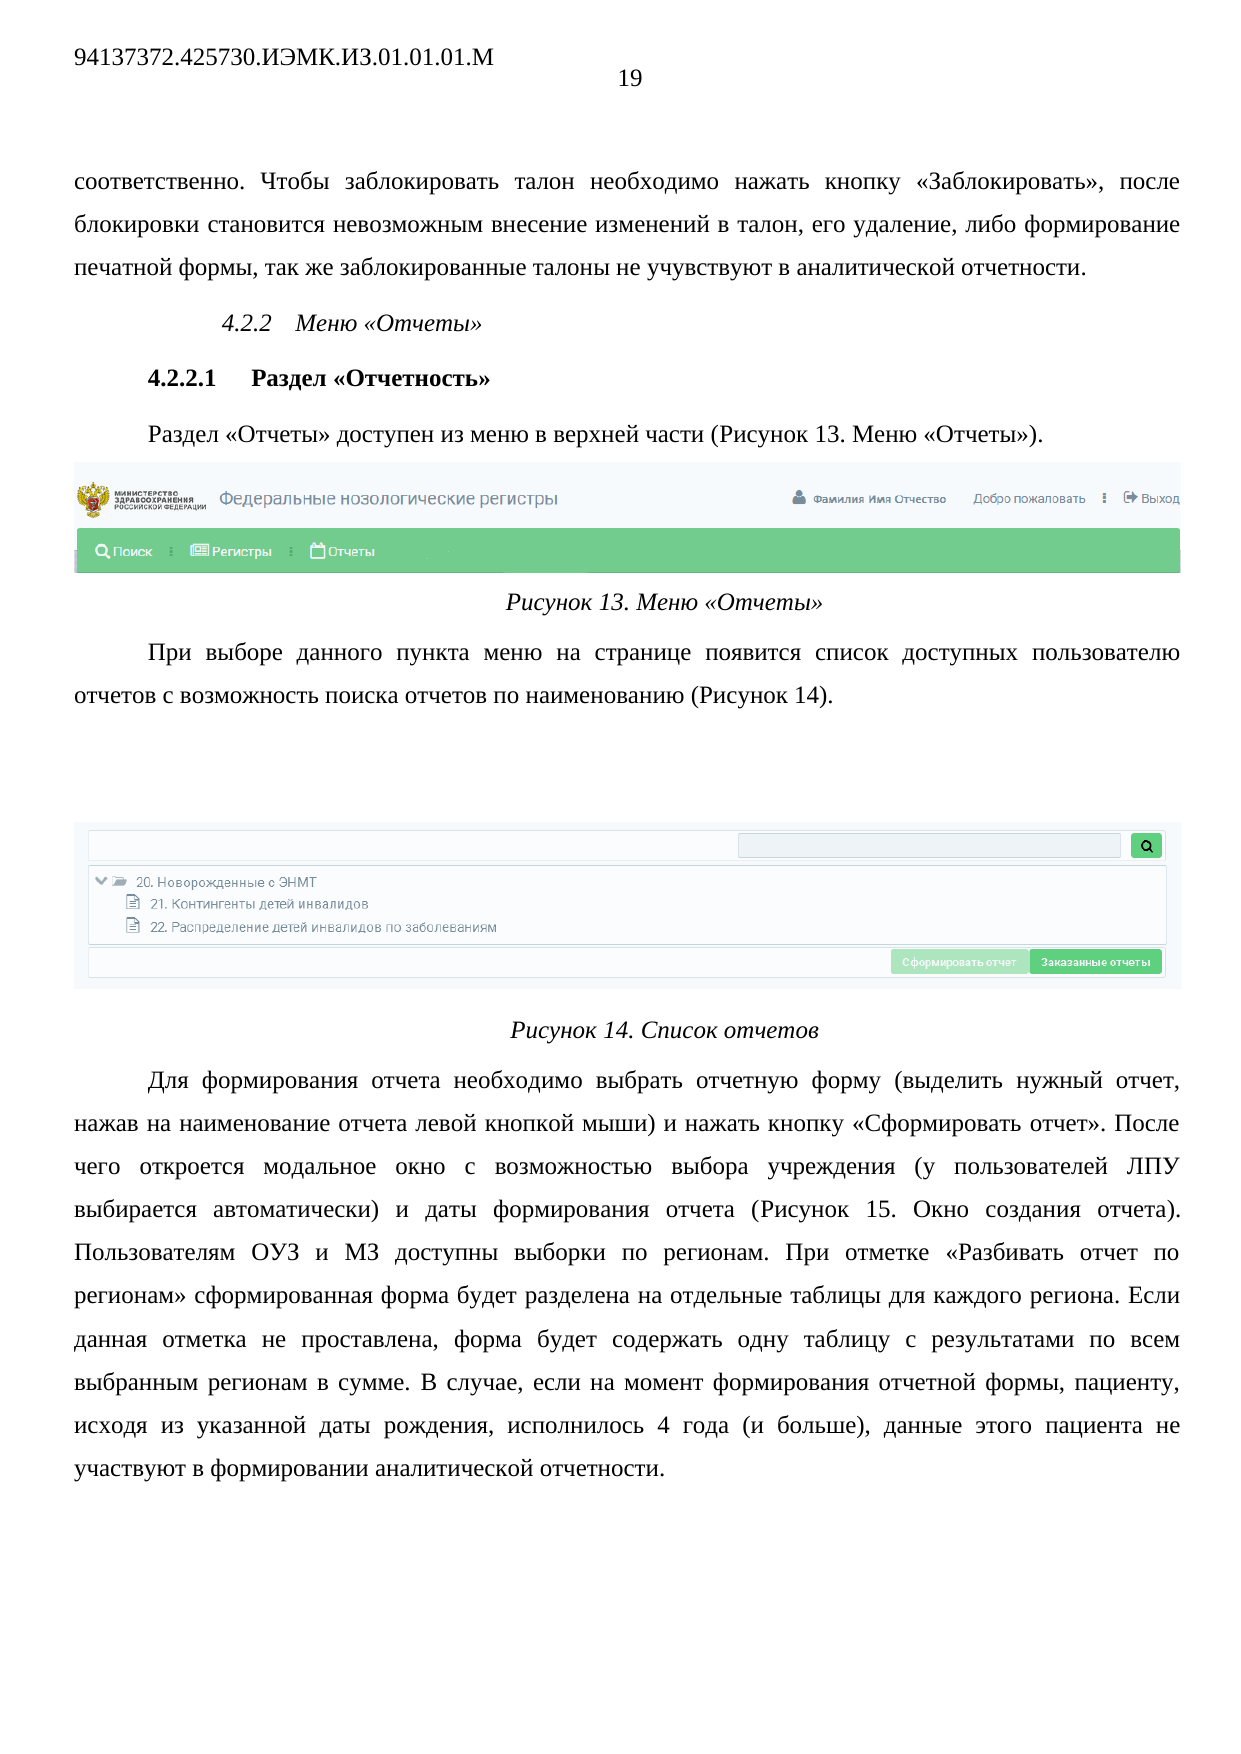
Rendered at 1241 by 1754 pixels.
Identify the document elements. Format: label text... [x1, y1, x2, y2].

text Раздел «Отчеты» доступен из меню в верхней части (Рисунок 13). [74, 419, 1181, 448]
text Рисунок 13. Меню «Отчеты» [74, 587, 1181, 616]
subtitle Меню «Отчеты» [148, 308, 1181, 336]
subtitle Раздел «Отчетность» [74, 363, 1181, 392]
text Для формирования отчета необходимо выбрать отчетную форму (выделить нужный отчет, нажав на наименование отчета левой кнопкой мыши) и нажать кнопку «Сформировать отчет». После чего откроется модальное окно с возможностью выбора учреждения (у пользователей ЛПУ выбирается автоматически) и даты формирования отчета (Рисунок 15). Пользователям ОУЗ и МЗ доступны выборки по регионам. При отметке «Разбивать отчет по регионам» сформированная форма будет разделена на отдельные таблицы для каждого региона. Если данная отметка не проставлена, форма будет содержать одну таблицу с результатами по всем выбранным регионам в сумме. В случае, если на момент формирования отчетной формы, пациенту, исходя из указанной даты рождения, исполнилось 4 года (и больше), данные этого пациента не участвуют в формировании аналитической отчетности. [74, 1065, 1181, 1482]
text При выборе данного пункта меню на странице появится список доступных пользователю отчетов с возможность поиска отчетов по наименованию (Рисунок 14). [74, 637, 1181, 709]
picture [73, 822, 1182, 989]
picture [74, 462, 1181, 573]
text Рисунок 14. Список отчетов [74, 1015, 1181, 1044]
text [74, 166, 1181, 281]
